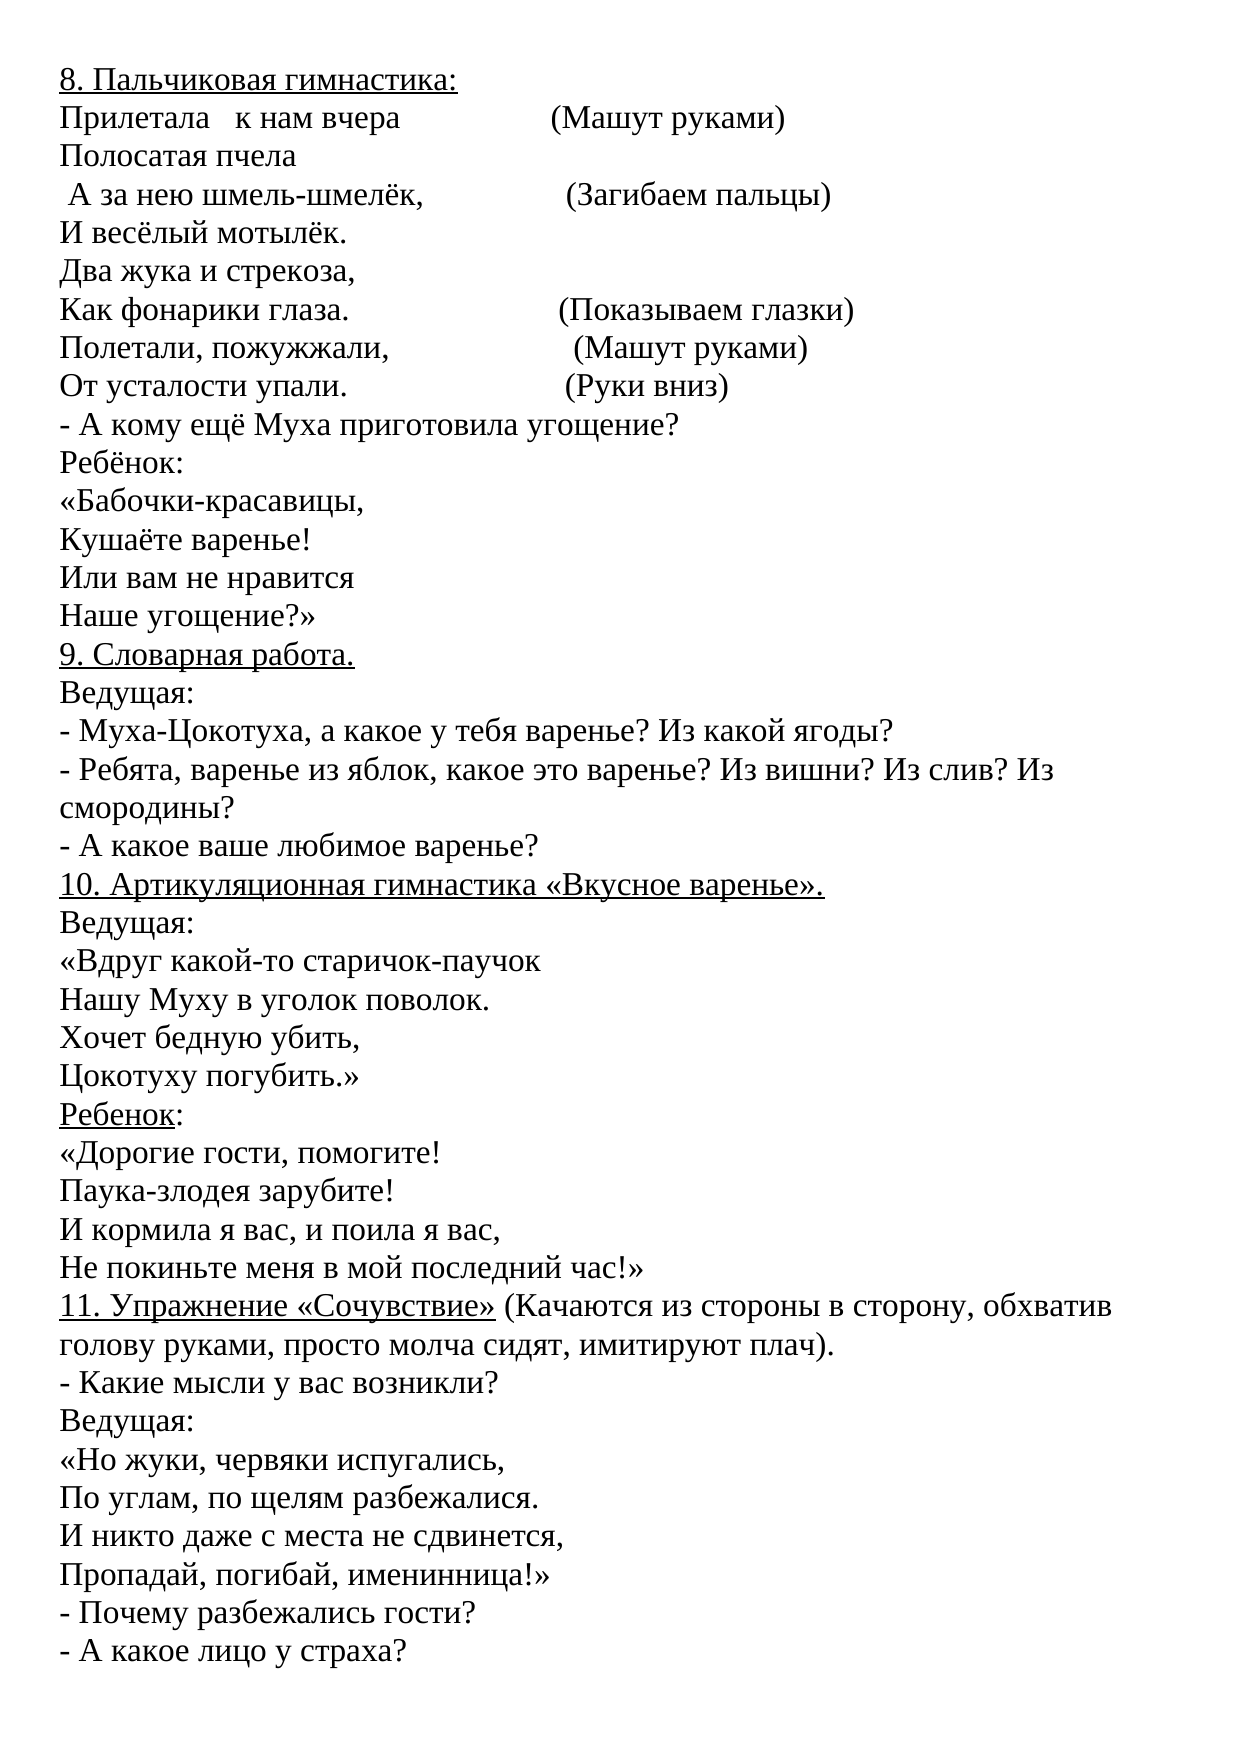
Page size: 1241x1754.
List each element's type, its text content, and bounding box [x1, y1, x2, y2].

text От усталости упали. (Руки вниз) [59, 366, 1181, 404]
text Кушаёте варенье! [59, 519, 1181, 557]
text Как фонарики глаза. (Показываем глазки) [59, 289, 1181, 327]
text - Ребята, варенье из яблок, какое это варенье? Из вишни? Из слив? Из смородины? [59, 749, 1181, 826]
text «Дорогие гости, помогите! [59, 1132, 1181, 1171]
text Ребёнок: [59, 442, 1181, 481]
text Ребенок: [59, 1094, 1181, 1132]
text Ведущая: [59, 672, 1181, 711]
text «Бабочки-красавицы, [59, 481, 1181, 519]
text «Вдруг какой-то старичок-паучок [59, 941, 1181, 979]
text - А кому ещё Муха приготовила угощение? [59, 404, 1181, 442]
text Хочет бедную убить, [59, 1017, 1181, 1056]
text - Почему разбежались гости? [59, 1592, 1181, 1631]
text И никто даже с места не сдвинется, [59, 1516, 1181, 1554]
text А за нею шмель-шмелёк, (Загибаем пальцы) [59, 174, 1181, 212]
text Пропадай, погибай, именинница!» [59, 1554, 1181, 1592]
text Цокотуху погубить.» [59, 1056, 1181, 1094]
text Полосатая пчела [59, 136, 1181, 174]
text - Муха-Цокотуха, а какое у тебя варенье? Из какой ягоды? [59, 711, 1181, 749]
text Два жука и стрекоза, [59, 251, 1181, 289]
text Ведущая: [59, 902, 1181, 941]
text 11. Упражнение «Сочувствие» (Качаются из стороны в сторону, обхватив голову руками, просто молча сидят, имитируют плач). [59, 1286, 1181, 1362]
text 10. Артикуляционная гимнастика «Вкусное варенье». [59, 864, 1181, 902]
text Паука-злодея зарубите! [59, 1171, 1181, 1209]
text - А какое лицо у страха? [59, 1631, 1181, 1669]
text Полетали, пожужжали, (Машут руками) [59, 327, 1181, 366]
text - Какие мысли у вас возникли? [59, 1362, 1181, 1401]
text Наше угощение?» [59, 596, 1181, 634]
text Прилетала к нам вчера (Машут руками) [59, 97, 1181, 136]
text Или вам не нравится [59, 557, 1181, 596]
text Нашу Муху в уголок поволок. [59, 979, 1181, 1017]
text И кормила я вас, и поила я вас, [59, 1209, 1181, 1247]
text Ведущая: [59, 1401, 1181, 1439]
text - А какое ваше любимое варенье? [59, 826, 1181, 864]
text Не покиньте меня в мой последний час!» [59, 1247, 1181, 1286]
text По углам, по щелям разбежалися. [59, 1477, 1181, 1516]
text «Но жуки, червяки испугались, [59, 1439, 1181, 1477]
text 8. Пальчиковая гимнастика: [59, 59, 1181, 97]
text 9. Словарная работа. [59, 634, 1181, 672]
text И весёлый мотылёк. [59, 212, 1181, 251]
